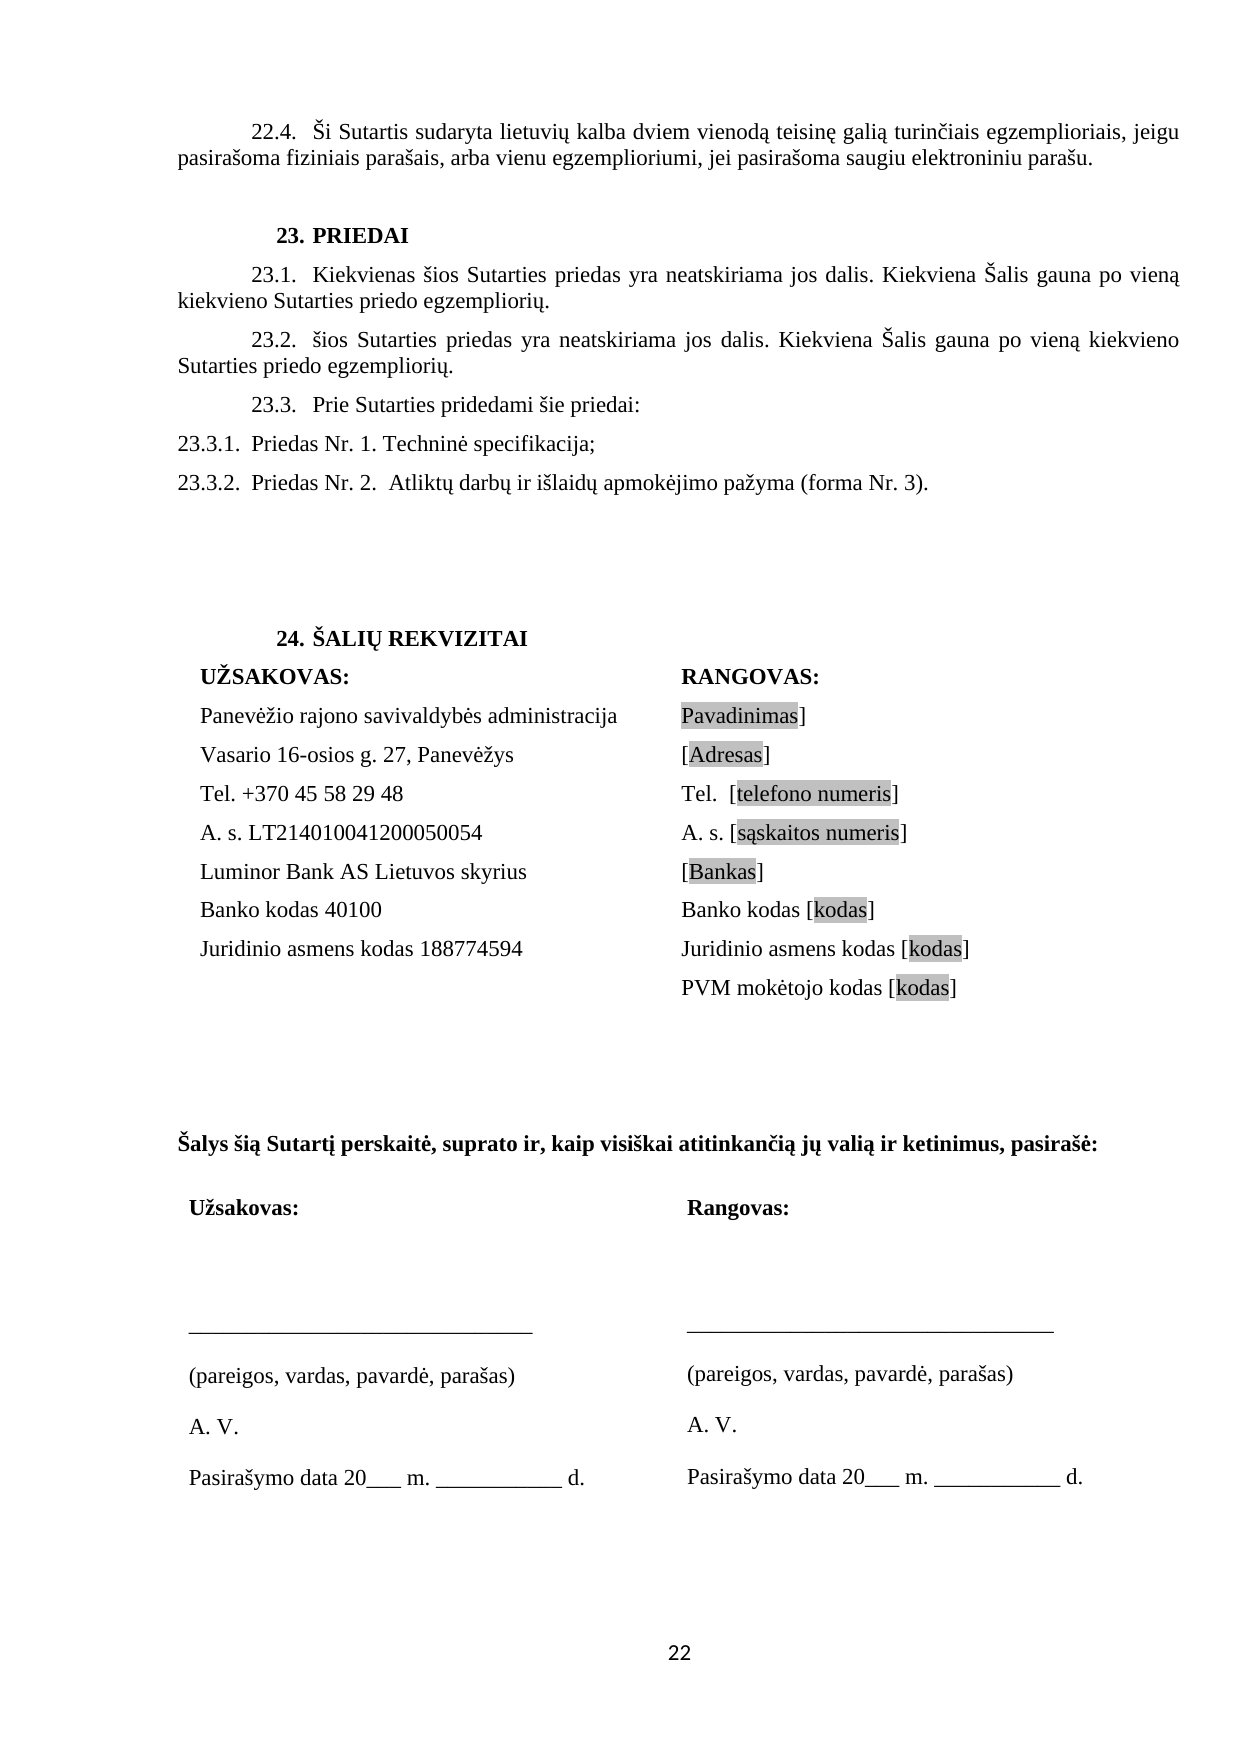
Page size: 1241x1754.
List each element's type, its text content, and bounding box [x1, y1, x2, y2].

subtitle PRIEDAI [252, 222, 1181, 248]
list Prie Sutarties pridedami šie priedai: [177, 391, 1181, 418]
list Kiekvienas šios Sutarties priedas yra neatskiriama jos dalis. Kiekviena Šalis gauna po vieną kiekvieno Sutarties priedo egzempliorių. [177, 261, 1181, 314]
table_header RANGOVAS: Pavadinimas] [Adresas] Tel. [telefono numeris] A. s. [sąskaitos numeris] [Bankas] Banko kodas [kodas] Juridinio asmens kodas [kodas] PVM mokėtojo kodas [kodas] [670, 664, 1176, 1130]
subtitle ŠALIŲ REKVIZITAI [252, 624, 1181, 651]
list Priedas Nr. 1. Techninė specifikacija; [177, 430, 1181, 457]
list Priedas Nr. 2. Atliktų darbų ir išlaidų apmokėjimo pažyma (forma Nr. 3). [177, 469, 1181, 496]
table_header Užsakovas: [177, 1169, 676, 1232]
text Šalys šią Sutartį perskaitė, suprato ir, kaip visiškai atitinkančią jų valią ir ketinimus, pasirašė: [177, 1130, 1181, 1156]
table_cell ______________________________ (pareigos, vardas, pavardė, parašas) A. V. Pasirašymo data 20___ m. ___________ d. [177, 1233, 676, 1503]
list šios Sutarties priedas yra neatskiriama jos dalis. Kiekviena Šalis gauna po vieną kiekvieno Sutarties priedo egzempliorių. [177, 326, 1181, 379]
list Ši Sutartis sudaryta lietuvių kalba dviem vienodą teisinę galią turinčiais egzemplioriais, jeigu pasirašoma fiziniais parašais, arba vienu egzemplioriumi, jei pasirašoma saugiu elektroniniu parašu. [177, 118, 1181, 171]
table_header Rangovas: [676, 1169, 1174, 1232]
table_header UŽSAKOVAS: Panevėžio rajono savivaldybės administracija Vasario 16-osios g. 27, Panevėžys Tel. +370 45 58 29 48 A. s. LT214010041200050054 Luminor Bank AS Lietuvos skyrius Banko kodas 40100 Juridinio asmens kodas 188774594 [189, 664, 670, 1130]
table_cell ________________________________ (pareigos, vardas, pavardė, parašas) A. V. Pasirašymo data 20___ m. ___________ d. [676, 1233, 1174, 1503]
